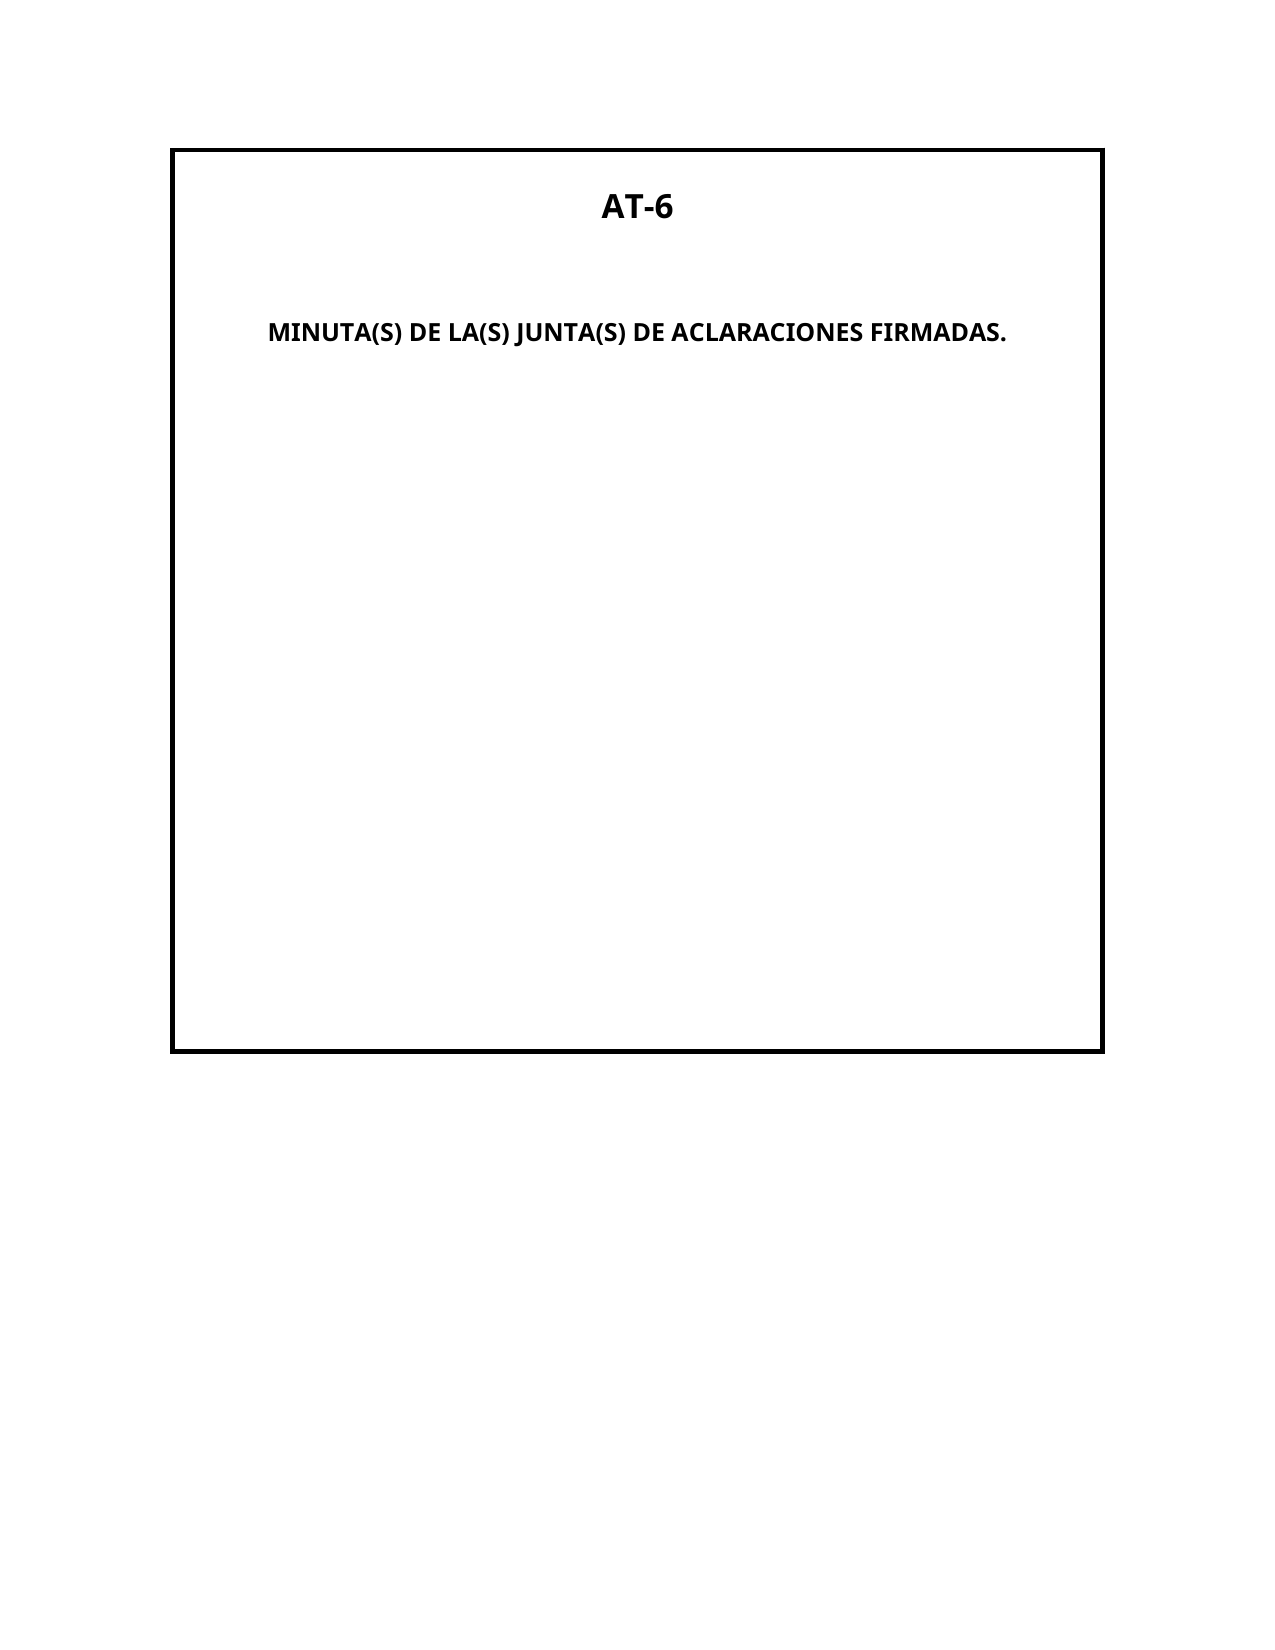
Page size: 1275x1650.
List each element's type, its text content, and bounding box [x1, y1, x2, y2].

text MINUTA(S) DE LA(S) JUNTA(S) DE ACLARACIONES FIRMADAS. [177, 315, 1098, 349]
text AT-6 [177, 183, 1098, 229]
